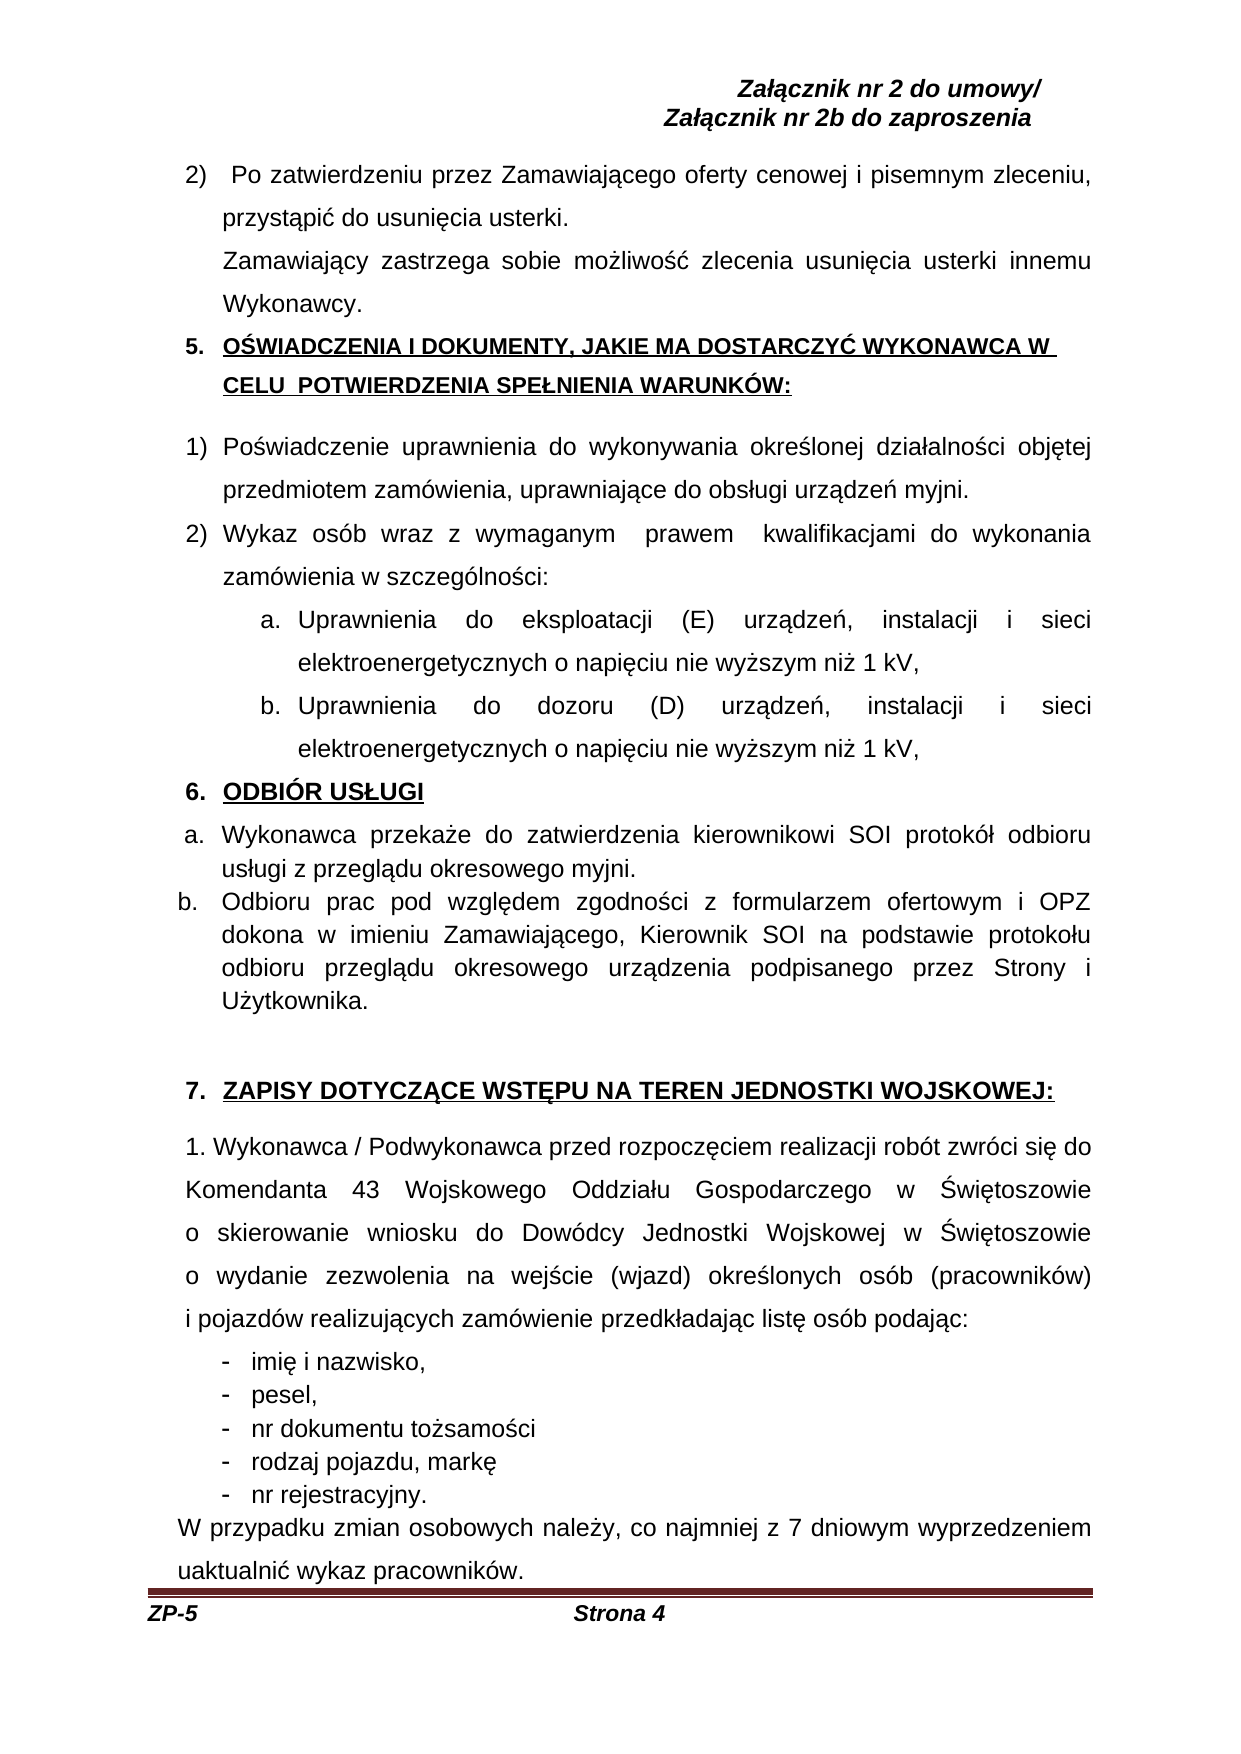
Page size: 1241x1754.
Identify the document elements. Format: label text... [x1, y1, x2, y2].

list pesel, [221, 1381, 1093, 1409]
text Zamawiający zastrzega sobie możliwość zlecenia usunięcia usterki innemu Wykonawcy. [223, 246, 1093, 318]
list ZAPISY DOTYCZĄCE WSTĘPU NA TEREN JEDNOSTKI WOJSKOWEJ: [185, 1076, 1093, 1105]
list OŚWIADCZENIA I DOKUMENTY, JAKIE MA DOSTARCZYĆ WYKONAWCA W CELU POTWIERDZENIA SPEŁNIENIA WARUNKÓW: [185, 333, 1093, 398]
list Wykaz osób wraz z wymaganym prawem kwalifikacjami do wykonania zamówienia w szczególności: [185, 519, 1093, 591]
list Wykonawca przekaże do zatwierdzenia kierownikowi SOI protokół odbioru usługi z przeglądu okresowego myjni. [184, 821, 1093, 882]
list Uprawnienia do eksploatacji (E) urządzeń, instalacji i sieci elektroenergetycznych o napięciu nie wyższym niż 1 kV, [260, 605, 1093, 677]
list nr dokumentu tożsamości [221, 1414, 1093, 1442]
list Po zatwierdzeniu przez Zamawiającego oferty cenowej i pisemnym zleceniu, przystąpić do usunięcia usterki. [185, 160, 1093, 232]
list ODBIÓR USŁUGI [185, 777, 1093, 806]
list nr rejestracyjny. [221, 1480, 1093, 1509]
list Poświadczenie uprawnienia do wykonywania określonej działalności objętej przedmiotem zamówienia, uprawniające do obsługi urządzeń myjni. [185, 432, 1093, 504]
list Odbioru prac pod względem zgodności z formularzem ofertowym i OPZ dokona w imieniu Zamawiającego, Kierownik SOI na podstawie protokołu odbioru przeglądu okresowego urządzenia podpisanego przez Strony i Użytkownika. [177, 887, 1093, 1014]
list Uprawnienia do dozoru (D) urządzeń, instalacji i sieci elektroenergetycznych o napięciu nie wyższym niż 1 kV, [260, 691, 1093, 763]
list rodzaj pojazdu, markę [221, 1447, 1093, 1476]
text W przypadku zmian osobowych należy, co najmniej z 7 dniowym wyprzedzeniem uaktualnić wykaz pracowników. [177, 1513, 1093, 1585]
text 1. Wykonawca / Podwykonawca przed rozpoczęciem realizacji robót zwróci się do Komendanta 43 Wojskowego Oddziału Gospodarczego w Świętoszowie o skierowanie wniosku do Dowódcy Jednostki Wojskowej w Świętoszowie o wydanie zezwolenia na wejście (wjazd) określonych osób (pracowników) i pojazdów realizujących zamówienie przedkładając listę osób podając: [185, 1132, 1093, 1333]
list imię i nazwisko, [221, 1347, 1093, 1376]
